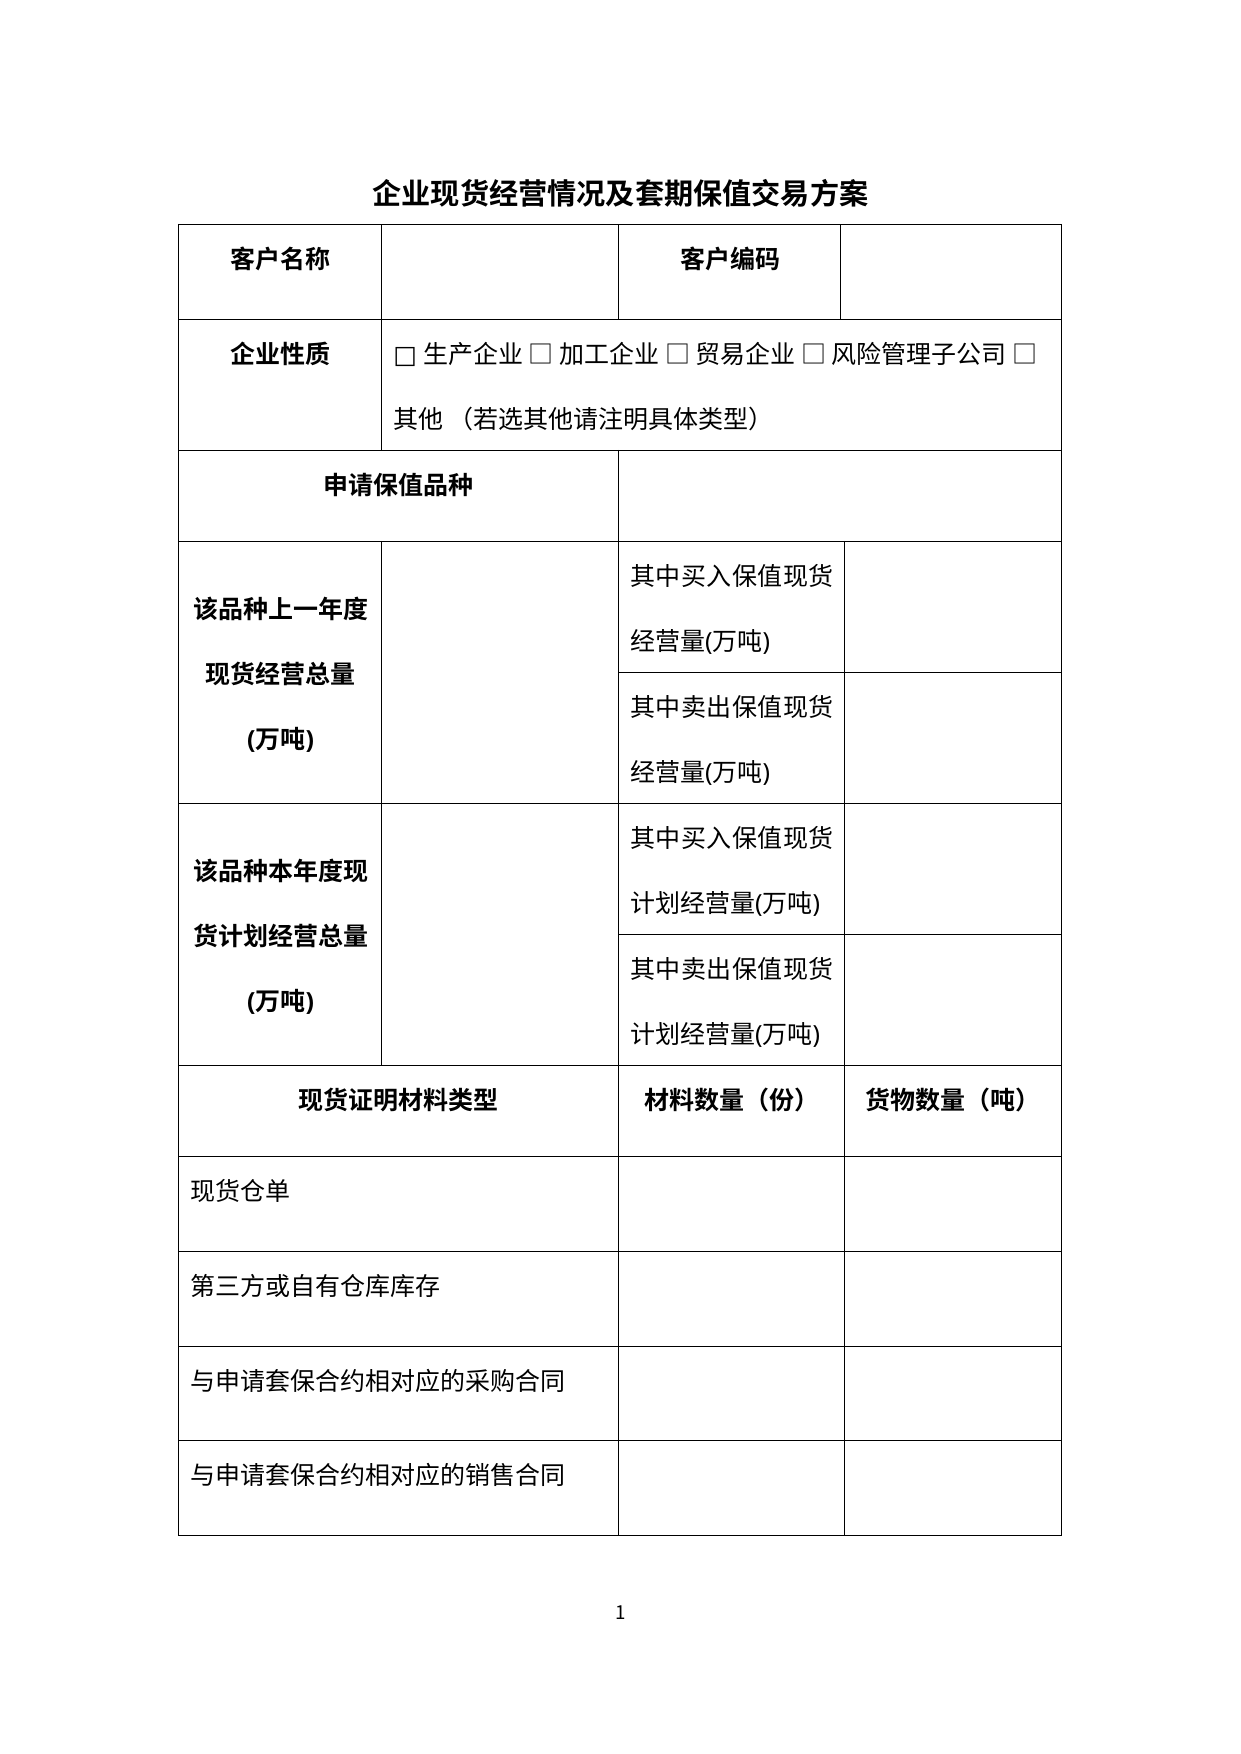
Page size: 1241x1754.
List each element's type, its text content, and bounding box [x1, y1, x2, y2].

table_cell 该品种上一年度现货经营总量(万吨) [179, 542, 381, 803]
table_cell [845, 1441, 1061, 1535]
table_cell [382, 542, 618, 803]
table_cell 其中买入保值现货计划经营量(万吨) [619, 804, 844, 934]
table_cell [845, 673, 1061, 803]
table_cell [619, 1252, 844, 1346]
text 企业现货经营情况及套期保值交易方案 [187, 159, 1053, 224]
table_cell 与申请套保合约相对应的采购合同 [179, 1347, 618, 1440]
table_header [382, 225, 618, 319]
table_cell [845, 1252, 1061, 1346]
table_cell 现货证明材料类型 [179, 1066, 618, 1156]
table_cell [382, 804, 618, 1065]
table_header 客户编码 [619, 225, 840, 319]
table_cell [845, 542, 1061, 672]
table_cell [619, 451, 1061, 541]
table_header 客户名称 [179, 225, 381, 319]
table_cell 该品种本年度现货计划经营总量 (万吨) [179, 804, 381, 1065]
table_cell 申请保值品种 [179, 451, 618, 541]
table_cell 其中卖出保值现货经营量(万吨) [619, 673, 844, 803]
table_cell [845, 1347, 1061, 1440]
table_cell 材料数量（份） [619, 1066, 844, 1156]
table_cell [845, 935, 1061, 1065]
table_cell □ 生产企业 □ 加工企业 □ 贸易企业 □ 风险管理子公司 □ 其他 （若选其他请注明具体类型） [382, 320, 1061, 450]
table_cell 货物数量（吨） [845, 1066, 1061, 1156]
table_cell [619, 1157, 844, 1251]
table_cell [619, 1347, 844, 1440]
table_cell 其中买入保值现货经营量(万吨) [619, 542, 844, 672]
table_cell 现货仓单 [179, 1157, 618, 1251]
table_cell [845, 804, 1061, 934]
table_cell 与申请套保合约相对应的销售合同 [179, 1441, 618, 1535]
table_cell 其中卖出保值现货计划经营量(万吨) [619, 935, 844, 1065]
table_cell 第三方或自有仓库库存 [179, 1252, 618, 1346]
table_header [841, 225, 1061, 319]
table_cell 企业性质 [179, 320, 381, 450]
table_cell [619, 1441, 844, 1535]
table_cell [845, 1157, 1061, 1251]
